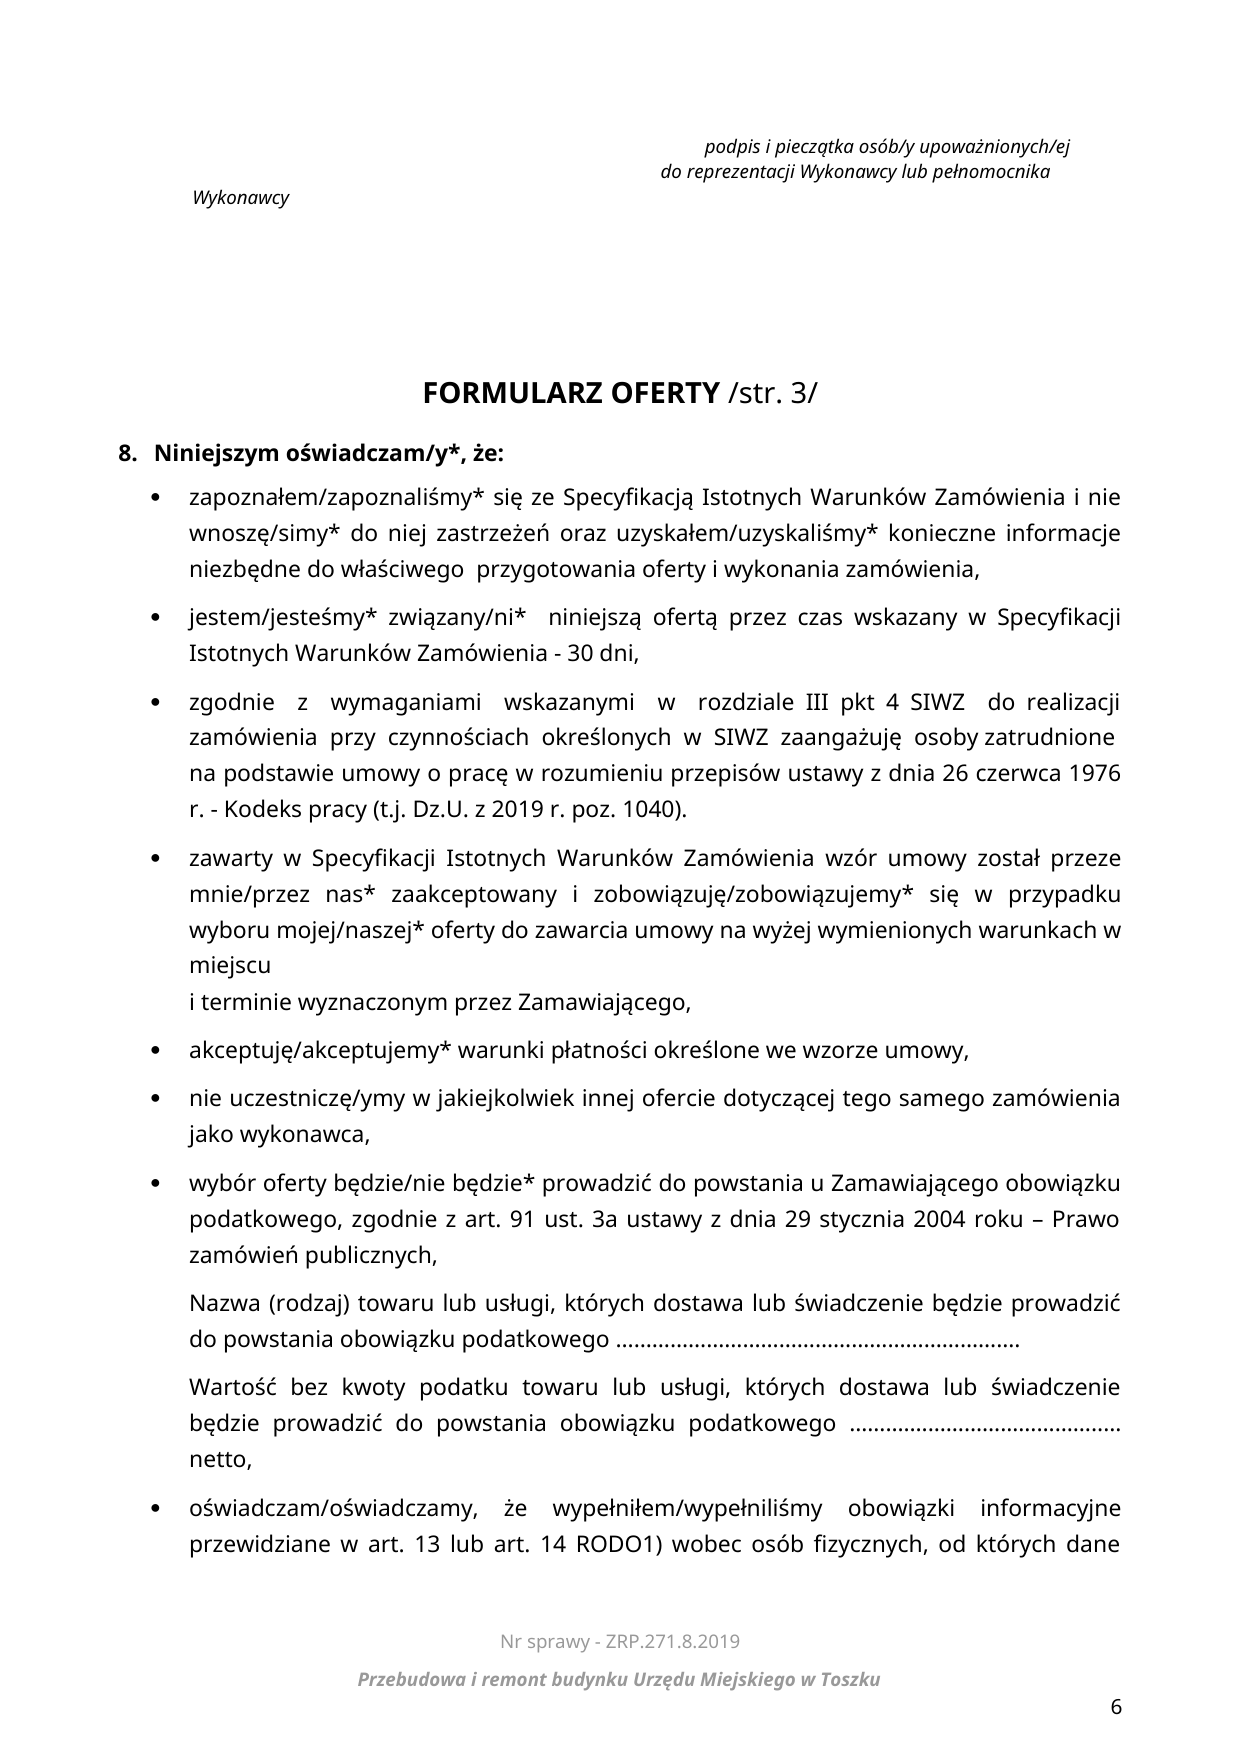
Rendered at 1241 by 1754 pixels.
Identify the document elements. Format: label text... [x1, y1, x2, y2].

list nie uczestniczę/ymy w jakiejkolwiek innej ofercie dotyczącej tego samego zamówienia jako wykonawca, [151, 1082, 1122, 1149]
list zawarty w Specyfikacji Istotnych Warunków Zamówienia wzór umowy został przeze mnie/przez nas* zaakceptowany i zobowiązuję/zobowiązujemy* się w przypadku wyboru mojej/naszej* oferty do zawarcia umowy na wyżej wymienionych warunkach w miejscu i terminie wyznaczonym przez Zamawiającego, [151, 842, 1122, 1017]
list Wartość bez kwoty podatku towaru lub usługi, których dostawa lub świadczenie będzie prowadzić do powstania obowiązku podatkowego ……….…………………………..… netto, [189, 1371, 1122, 1474]
list wybór oferty będzie/nie będzie* prowadzić do powstania u Zamawiającego obowiązku podatkowego, zgodnie z art. 91 ust. 3a ustawy z dnia 29 stycznia 2004 roku – Prawo zamówień publicznych, [151, 1167, 1122, 1270]
list jestem/jesteśmy* związany/ni* niniejszą ofertą przez czas wskazany w Specyfikacji Istotnych Warunków Zamówienia - 30 dni, [151, 601, 1122, 668]
list zgodnie z wymaganiami wskazanymi w rozdziale III pkt 4 SIWZ do realizacji zamówienia przy czynnościach określonych w SIWZ zaangażuję osoby zatrudnione na podstawie umowy o pracę w rozumieniu przepisów ustawy z dnia 26 czerwca 1976 r. - Kodeks pracy (t.j. Dz.U. z 2019 r. poz. 1040). [151, 685, 1122, 824]
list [151, 1492, 1122, 1559]
list akceptuję/akceptujemy* warunki płatności określone we wzorze umowy, [151, 1034, 1122, 1065]
text FORMULARZ OFERTY /str. 3/ [118, 372, 1122, 412]
list zapoznałem/zapoznaliśmy* się ze Specyfikacją Istotnych Warunków Zamówienia i nie wnoszę/simy* do niej zastrzeżeń oraz uzyskałem/uzyskaliśmy* konieczne informacje niezbędne do właściwego przygotowania oferty i wykonania zamówienia, [151, 481, 1122, 584]
list Niniejszym oświadczam/y*, że: [118, 437, 1122, 468]
text podpis i pieczątka osób/y upoważnionych/ej do reprezentacji Wykonawcy lub pełnomocnika Wykonawcy [192, 133, 1122, 209]
list Nazwa (rodzaj) towaru lub usługi, których dostawa lub świadczenie będzie prowadzić do powstania obowiązku podatkowego …………………………………………………………. [189, 1287, 1122, 1354]
